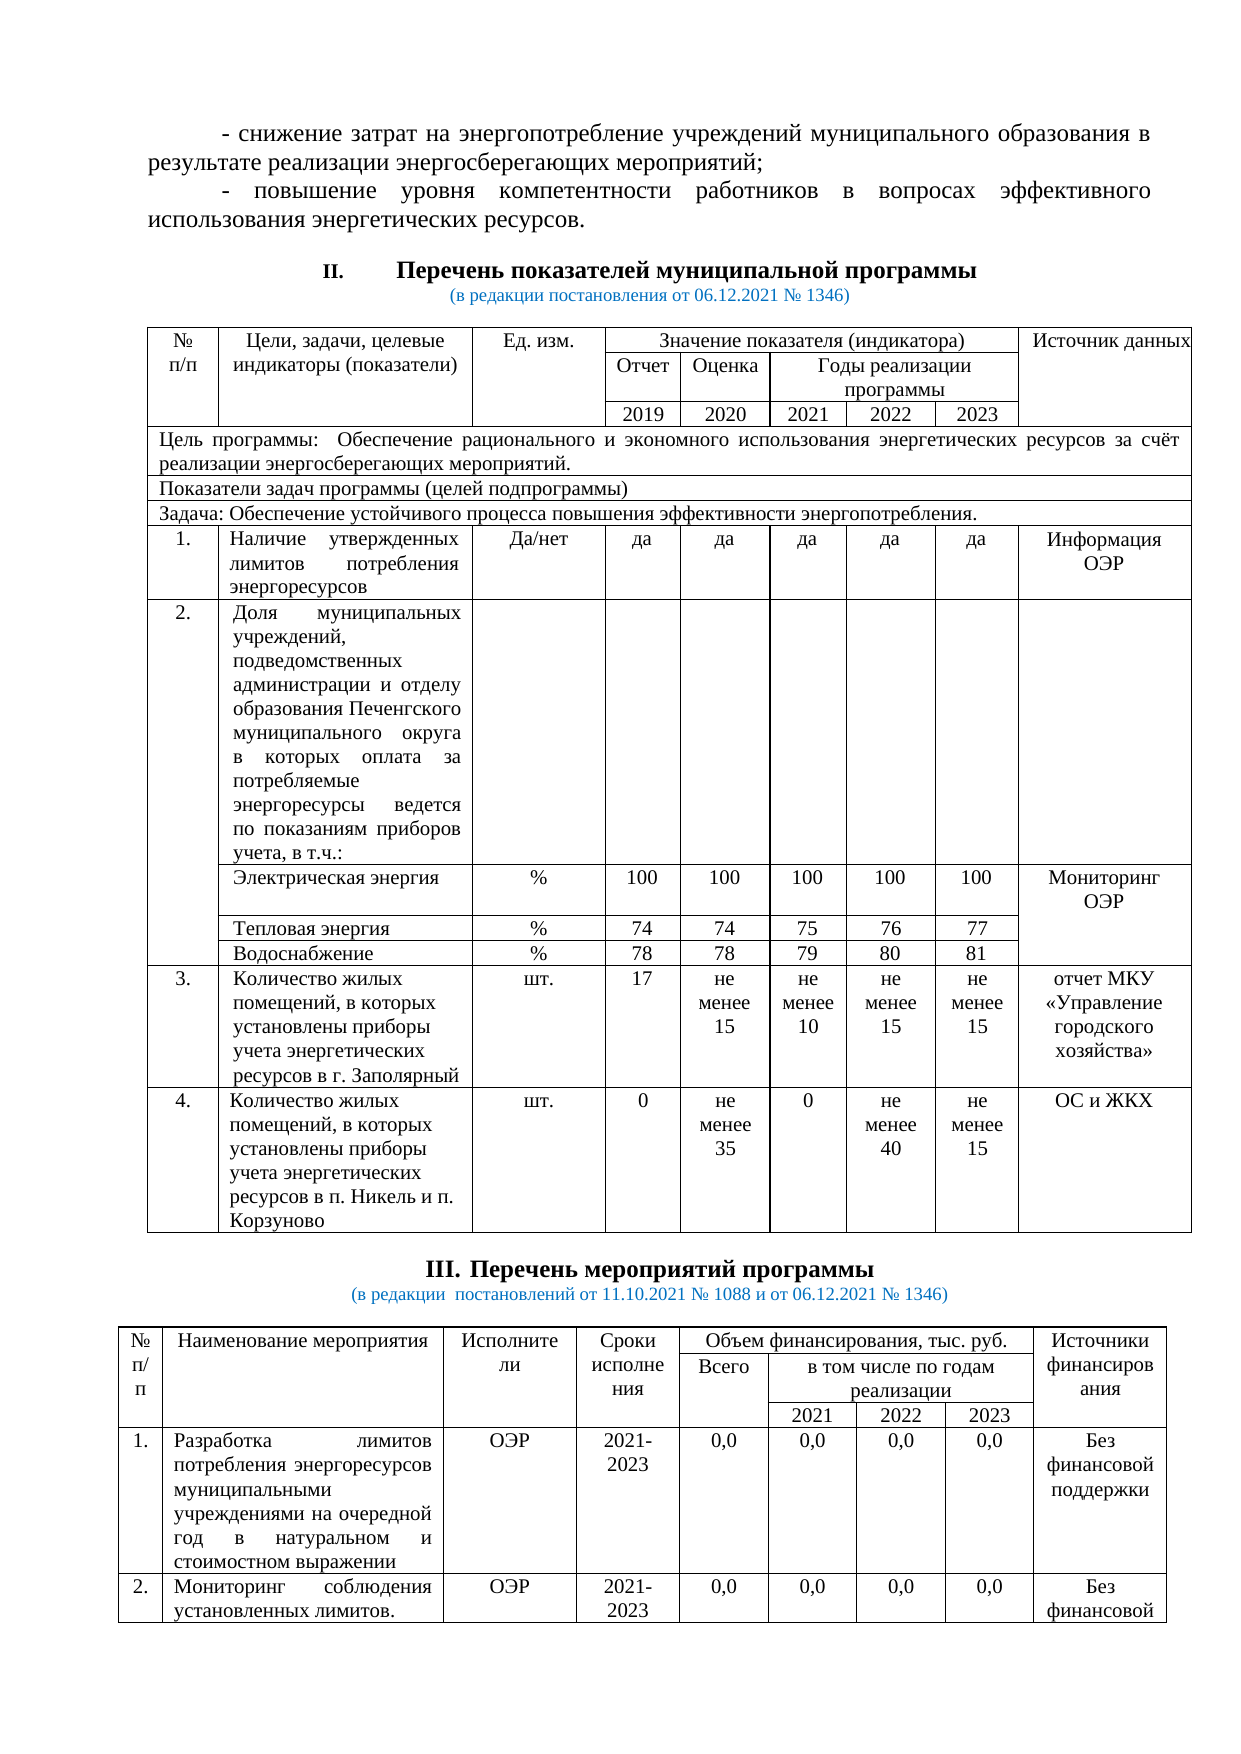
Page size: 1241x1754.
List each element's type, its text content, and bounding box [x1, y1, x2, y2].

table_cell 80 [847, 941, 935, 965]
table_cell шт. [473, 966, 605, 1087]
table_cell 0,0 [857, 1574, 945, 1622]
table_cell да [847, 526, 935, 598]
table_cell не менее 15 [936, 1088, 1018, 1232]
table_cell 78 [681, 941, 769, 965]
table_cell Без финансовой поддержки [1034, 1428, 1166, 1573]
table_cell Годы реализации программы [771, 353, 1018, 401]
table_cell шт. [473, 1088, 605, 1232]
text - повышение уровня компетентности работников в вопросах эффективного использования энергетических ресурсов. [148, 176, 1152, 233]
text - снижение затрат на энергопотребление учреждений муниципального образования в результате реализации энергосберегающих мероприятий; [148, 118, 1152, 176]
table_cell 0,0 [769, 1428, 856, 1573]
table_cell 2021-2023 [577, 1428, 679, 1573]
table_cell 4. [148, 1088, 218, 1232]
table_cell 100 [771, 865, 846, 915]
table_cell % [473, 941, 605, 965]
table_cell 78 [606, 941, 680, 965]
table_cell да [681, 526, 769, 598]
table_cell Информация ОЭР [1019, 526, 1191, 598]
table_cell 2021-2023 [577, 1574, 679, 1622]
list Перечень мероприятий программы [148, 1254, 1152, 1283]
table_cell 2019 [606, 402, 680, 426]
table_cell Задача: Обеспечение устойчивого процесса повышения эффективности энергопотребления. [148, 501, 1191, 525]
table_cell 2. [119, 1574, 162, 1622]
table_header № п/п [119, 1328, 162, 1427]
table_cell [681, 600, 769, 864]
table_cell 75 [771, 916, 846, 940]
table_cell 0 [606, 1088, 680, 1232]
text (в редакции постановления от 06.12.2021 № 1346) [148, 283, 1152, 305]
table_cell Доля муниципальных учреждений, подведомственных администрации и отделу образования Печенгского муниципального округа в которых оплата за потребляемые энергоресурсы ведется по показаниям приборов учета, в т.ч.: [219, 600, 472, 864]
table_cell Отчет [606, 353, 680, 401]
table_header Источники финансирования [1034, 1328, 1166, 1427]
table_cell отчет МКУ «Управление городского хозяйства» [1019, 966, 1191, 1087]
table_cell 100 [936, 865, 1018, 915]
table_cell не менее 15 [936, 966, 1018, 1087]
table_cell Тепловая энергия [219, 916, 472, 940]
table_cell да [936, 526, 1018, 598]
table_cell [473, 600, 605, 864]
table_cell 0,0 [946, 1574, 1033, 1622]
table_cell Наличие утвержденных лимитов потребления энергоресурсов [219, 526, 472, 598]
table_cell 77 [936, 916, 1018, 940]
table_header Цели, задачи, целевые индикаторы (показатели) [219, 328, 472, 426]
table_header Значение показателя (индикатора) [606, 328, 1018, 352]
text (в редакции постановлений от 11.10.2021 № 1088 и от 06.12.2021 № 1346) [148, 1283, 1152, 1305]
table_cell ОЭР [444, 1574, 576, 1622]
table_cell 2022 [847, 402, 935, 426]
table_cell не менее 40 [847, 1088, 935, 1232]
table_cell [606, 600, 680, 864]
table_cell да [606, 526, 680, 598]
table_cell 0,0 [946, 1428, 1033, 1573]
table_cell 76 [847, 916, 935, 940]
table_header Ед. изм. [473, 328, 605, 426]
table_cell 100 [606, 865, 680, 915]
table_cell ОЭР [444, 1428, 576, 1573]
table_cell да [771, 526, 846, 598]
table_cell 2021 [769, 1403, 856, 1427]
table_cell Количество жилых помещений, в которых установлены приборы учета энергетических ресурсов в п. Никель и п. Корзуново [219, 1088, 472, 1232]
table_cell Мониторинг ОЭР [1019, 865, 1191, 965]
table_cell Да/нет [473, 526, 605, 598]
table_cell Цель программы: Обеспечение рационального и экономного использования энергетических ресурсов за счёт реализации энергосберегающих мероприятий. [148, 427, 1191, 475]
table_cell Мониторинг соблюдения установленных лимитов. [163, 1574, 443, 1622]
table_cell Разработка лимитов потребления энергоресурсов муниципальными учреждениями на очередной год в натуральном и стоимостном выражении [163, 1428, 443, 1573]
table_cell 2020 [681, 402, 769, 426]
table_cell 2. [148, 600, 218, 965]
table_cell 74 [681, 916, 769, 940]
table_cell 74 [606, 916, 680, 940]
table_header № п/п [148, 328, 218, 426]
table_header Объем финансирования, тыс. руб. [680, 1328, 1033, 1353]
table_cell Водоснабжение [219, 941, 472, 965]
table_cell Без финансовой поддержки [1034, 1574, 1166, 1622]
table_cell Оценка [681, 353, 769, 401]
table_cell не менее 15 [681, 966, 769, 1087]
table_cell не менее 10 [771, 966, 846, 1087]
table_cell Всего [680, 1354, 768, 1427]
table_cell Количество жилых помещений, в которых установлены приборы учета энергетических ресурсов в г. Заполярный [219, 966, 472, 1087]
table_cell 1. [148, 526, 218, 598]
table_cell 100 [847, 865, 935, 915]
table_cell 100 [681, 865, 769, 915]
table_cell % [473, 865, 605, 915]
table_cell 1. [119, 1428, 162, 1573]
list Перечень показателей муниципальной программы [148, 255, 1152, 283]
table_header Источник данных [1019, 328, 1191, 426]
table_cell 0,0 [857, 1428, 945, 1573]
table_cell [1019, 600, 1191, 864]
table_cell 2023 [946, 1403, 1033, 1427]
table_cell [771, 600, 846, 864]
table_cell не менее 35 [681, 1088, 769, 1232]
table_cell [847, 600, 935, 864]
table_header Исполните ли [444, 1328, 576, 1427]
table_cell в том числе по годам реализации [769, 1354, 1033, 1402]
table_cell 0,0 [680, 1428, 768, 1573]
table_cell 81 [936, 941, 1018, 965]
table_cell ОС и ЖКХ [1019, 1088, 1191, 1232]
table_cell 2021 [771, 402, 846, 426]
table_cell 3. [148, 966, 218, 1087]
table_cell 17 [606, 966, 680, 1087]
table_cell не менее 15 [847, 966, 935, 1087]
table_cell 2022 [857, 1403, 945, 1427]
table_cell Показатели задач программы (целей подпрограммы) [148, 476, 1191, 500]
table_cell 0 [771, 1088, 846, 1232]
table_cell Электрическая энергия [219, 865, 472, 915]
table_cell 0,0 [680, 1574, 768, 1622]
table_cell [936, 600, 1018, 864]
table_cell % [473, 916, 605, 940]
table_cell 0,0 [769, 1574, 856, 1622]
table_header Сроки исполне ния [577, 1328, 679, 1427]
table_cell 79 [771, 941, 846, 965]
table_cell 2023 [936, 402, 1018, 426]
table_header Наименование мероприятия [163, 1328, 443, 1427]
